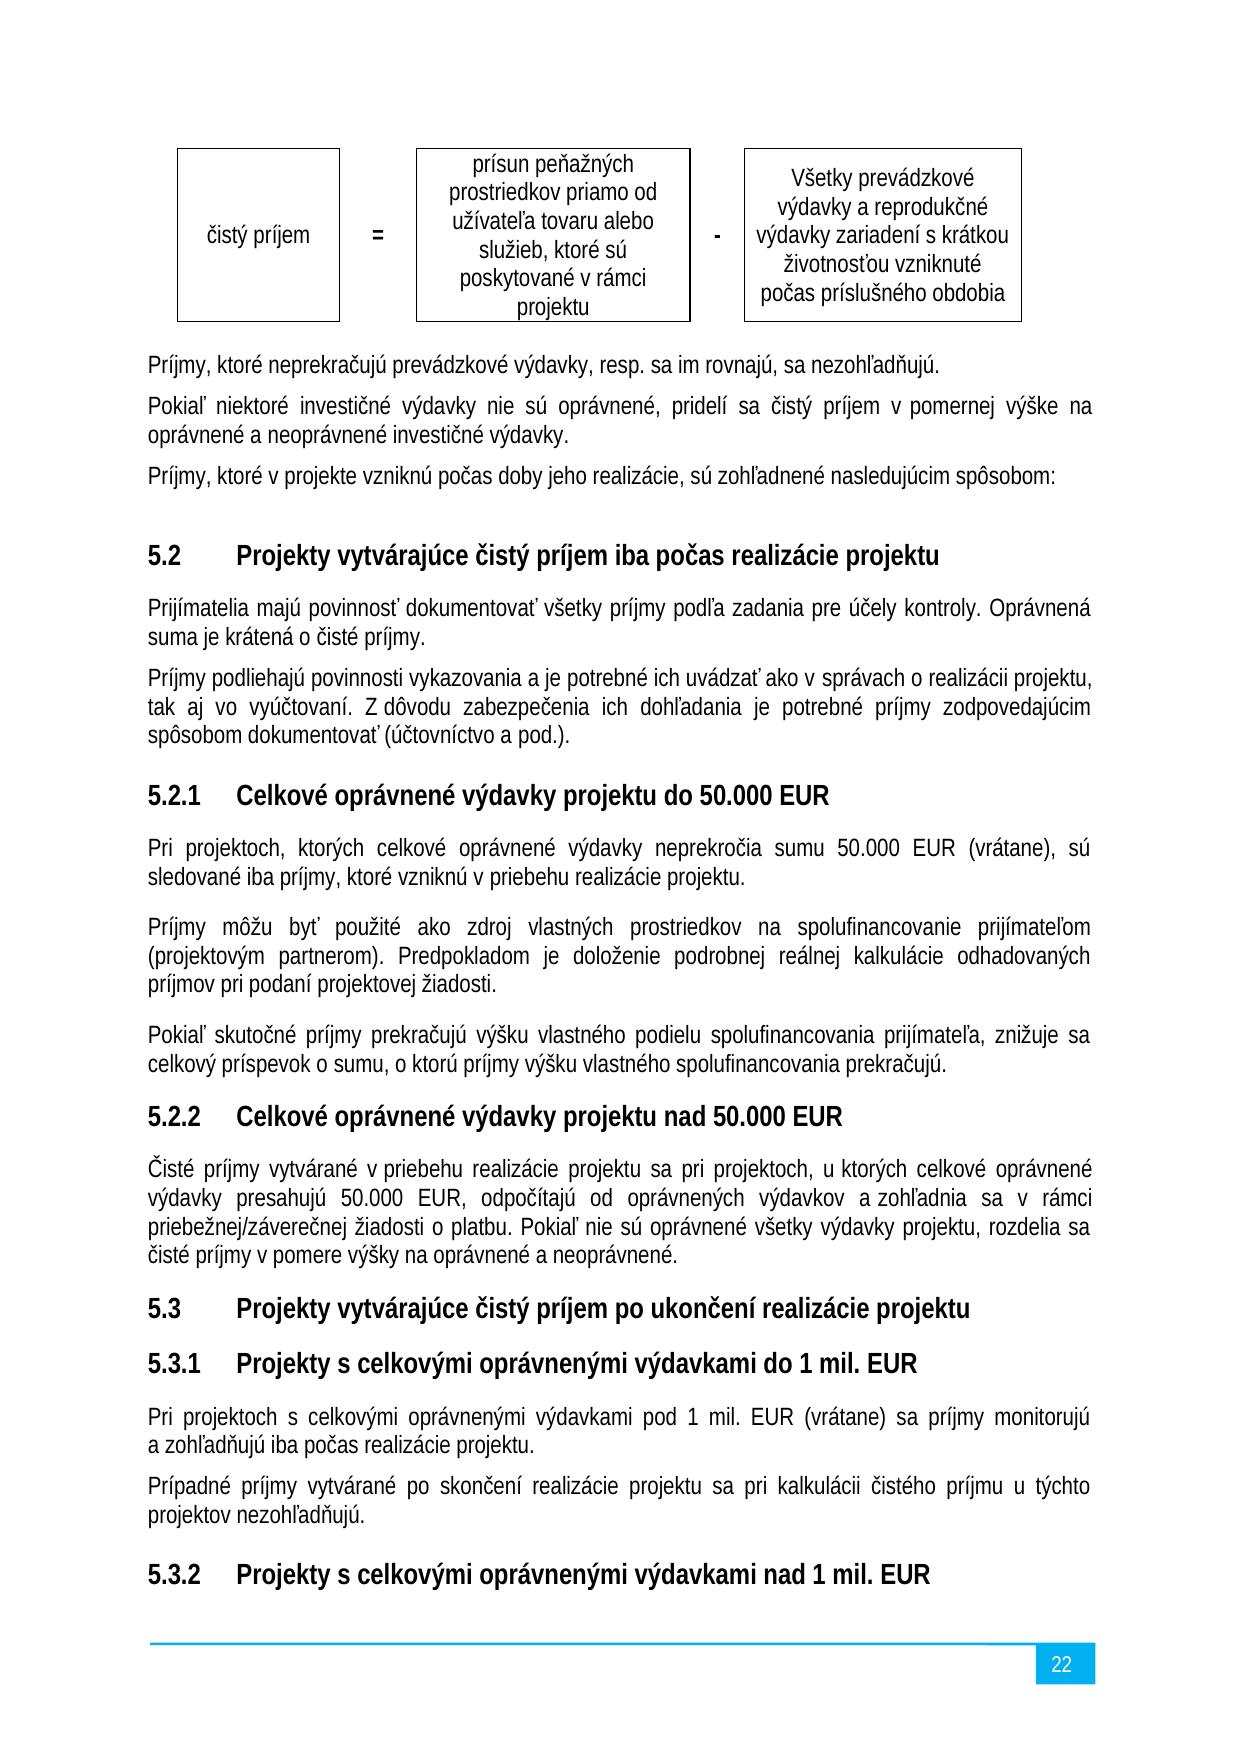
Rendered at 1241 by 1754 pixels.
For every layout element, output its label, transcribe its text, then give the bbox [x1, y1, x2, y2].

text Príjmy, ktoré neprekračujú prevádzkové výdavky, resp. sa im rovnajú, sa nezohľadňujú. [148, 350, 1093, 379]
subtitle Príjmy môžu byť použité ako zdroj vlastných prostriedkov na spolufinancovanie prijímateľom (projektovým partnerom). Predpokladom je doloženie podrobnej reálnej kalkulácie odhadovaných príjmov pri podaní projektovej žiadosti. [148, 912, 1093, 998]
subtitle Projekty vytvárajúce čistý príjem po ukončení realizácie projektu [148, 1291, 1093, 1324]
text Príjmy, ktoré v projekte vzniknú počas doby jeho realizácie, sú zohľadnené nasledujúcim spôsobom: [148, 461, 1093, 490]
text Príjmy podliehajú povinnosti vykazovania a je potrebné ich uvádzať ako v správach o realizácii projektu, tak aj vo vyúčtovaní. Z dôvodu zabezpečenia ich dohľadania je potrebné príjmy zodpovedajúcim spôsobom dokumentovať (účtovníctvo a pod.). [148, 663, 1093, 749]
subtitle Projekty vytvárajúce čistý príjem iba počas realizácie projektu [148, 538, 1093, 571]
subtitle Čisté príjmy vytvárané v priebehu realizácie projektu sa pri projektoch, u ktorých celkové oprávnené výdavky presahujú 50.000 EUR, odpočítajú od oprávnených výdavkov a zohľadnia sa v rámci priebežnej/záverečnej žiadosti o platbu. Pokiaľ nie sú oprávnené všetky výdavky projektu, rozdelia sa čisté príjmy v pomere výšky na oprávnené a neoprávnené. [148, 1154, 1093, 1269]
text Prijímatelia majú povinnosť dokumentovať všetky príjmy podľa zadania pre účely kontroly. Oprávnená suma je krátená o čisté príjmy. [148, 593, 1093, 651]
text Prípadné príjmy vytvárané po skončení realizácie projektu sa pri kalkulácii čistého príjmu u týchto projektov nezohľadňujú. [148, 1471, 1093, 1529]
table_header Všetky prevádzkové výdavky a reprodukčné výdavky zariadení s krátkou životnosťou vzniknuté počas príslušného obdobia [745, 149, 1021, 321]
text Pri projektoch s celkovými oprávnenými výdavkami pod 1 mil. EUR (vrátane) sa príjmy monitorujú a zohľadňujú iba počas realizácie projektu. [148, 1402, 1093, 1459]
subtitle Projekty s celkovými oprávnenými výdavkami nad 1 mil. EUR [148, 1557, 1093, 1591]
table_header čistý príjem [178, 149, 339, 321]
table_header prísun peňažných prostriedkov priamo od užívateľa tovaru alebo služieb, ktoré sú poskytované v rámci projektu [417, 149, 689, 321]
subtitle Pokiaľ skutočné príjmy prekračujú výšku vlastného podielu spolufinancovania prijímateľa, znižuje sa celkový príspevok o sumu, o ktorú príjmy výšku vlastného spolufinancovania prekračujú. [148, 1020, 1093, 1077]
table_header = [340, 148, 416, 321]
text Pokiaľ niektoré investičné výdavky nie sú oprávnené, pridelí sa čistý príjem v pomernej výške na oprávnené a neoprávnené investičné výdavky. [148, 391, 1093, 449]
subtitle Celkové oprávnené výdavky projektu nad 50.000 EUR [148, 1099, 1093, 1133]
subtitle Projekty s celkovými oprávnenými výdavkami do 1 mil. EUR [148, 1346, 1093, 1380]
subtitle Celkové oprávnené výdavky projektu do 50.000 EUR [148, 778, 1093, 811]
subtitle Pri projektoch, ktorých celkové oprávnené výdavky neprekročia sumu 50.000 EUR (vrátane), sú sledované iba príjmy, ktoré vzniknú v priebehu realizácie projektu. [148, 833, 1093, 890]
table_header - [691, 148, 744, 321]
